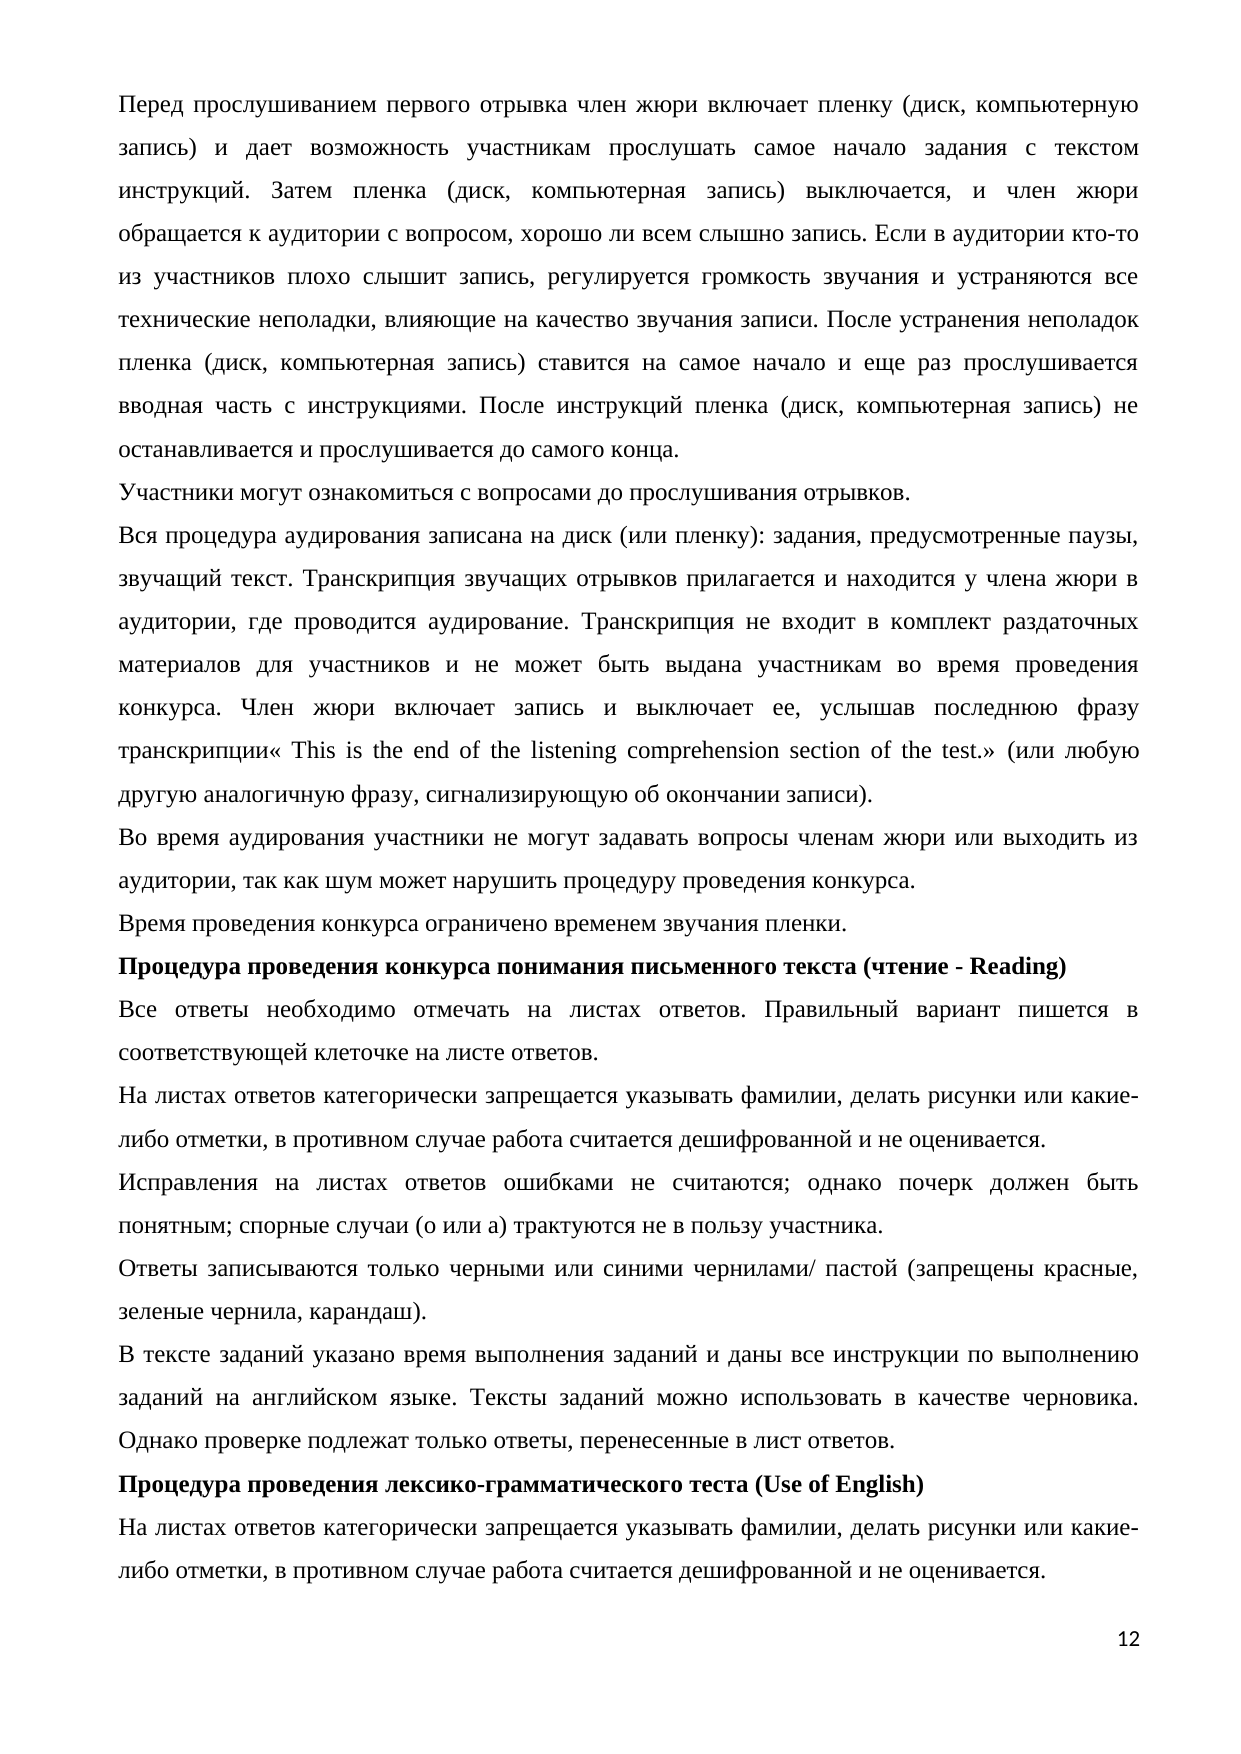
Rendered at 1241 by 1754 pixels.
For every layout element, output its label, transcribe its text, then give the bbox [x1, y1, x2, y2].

text Время проведения конкурса ограничено временем звучания пленки. [118, 908, 1140, 937]
text Участники могут ознакомиться с вопросами до прослушивания отрывков. [118, 477, 1140, 506]
text Все ответы необходимо отмечать на листах ответов. Правильный вариант пишется в соответствующей клеточке на листе ответов. [118, 994, 1140, 1066]
text Во время аудирования участники не могут задавать вопросы членам жюри или выходить из аудитории, так как шум может нарушить процедуру проведения конкурса. [118, 822, 1140, 894]
text Ответы записываются только черными или синими чернилами/ пастой (запрещены красные, зеленые чернила, карандаш). [118, 1253, 1140, 1325]
text На листах ответов категорически запрещается указывать фамилии, делать рисунки или какие-либо отметки, в противном случае работа считается дешифрованной и не оценивается. [118, 1512, 1140, 1584]
text Исправления на листах ответов ошибками не считаются; однако почерк должен быть понятным; спорные случаи (о или а) трактуются не в пользу участника. [118, 1167, 1140, 1239]
text На листах ответов категорически запрещается указывать фамилии, делать рисунки или какие-либо отметки, в противном случае работа считается дешифрованной и не оценивается. [118, 1081, 1140, 1152]
text Процедура проведения лексико-грамматического теста (Use of English) [118, 1469, 1140, 1497]
text Вся процедура аудирования записана на диск (или пленку): задания, предусмотренные паузы, звучащий текст. Транскрипция звучащих отрывков прилагается и находится у члена жюри в аудитории, где проводится аудирование. Транскрипция не входит в комплект раздаточных материалов для участников и не может быть выдана участникам во время проведения конкурса. Член жюри включает запись и выключает ее, услышав последнюю фразу транскрипции« This is the end of the listening comprehension section of the test.» (или любую другую аналогичную фразу, сигнализирующую об окончании записи). [118, 520, 1140, 807]
text Перед прослушиванием первого отрывка член жюри включает пленку (диск, компьютерную запись) и дает возможность участникам прослушать самое начало задания с текстом инструкций. Затем пленка (диск, компьютерная запись) выключается, и член жюри обращается к аудитории с вопросом, хорошо ли всем слышно запись. Если в аудитории кто-то из участников плохо слышит запись, регулируется громкость звучания и устраняются все технические неполадки, влияющие на качество звучания записи. После устранения неполадок пленка (диск, компьютерная запись) ставится на самое начало и еще раз прослушивается вводная часть с инструкциями. После инструкций пленка (диск, компьютерная запись) не останавливается и прослушивается до самого конца. [118, 89, 1140, 462]
text Процедура проведения конкурса понимания письменного текста (чтение - Reading) [118, 951, 1140, 980]
